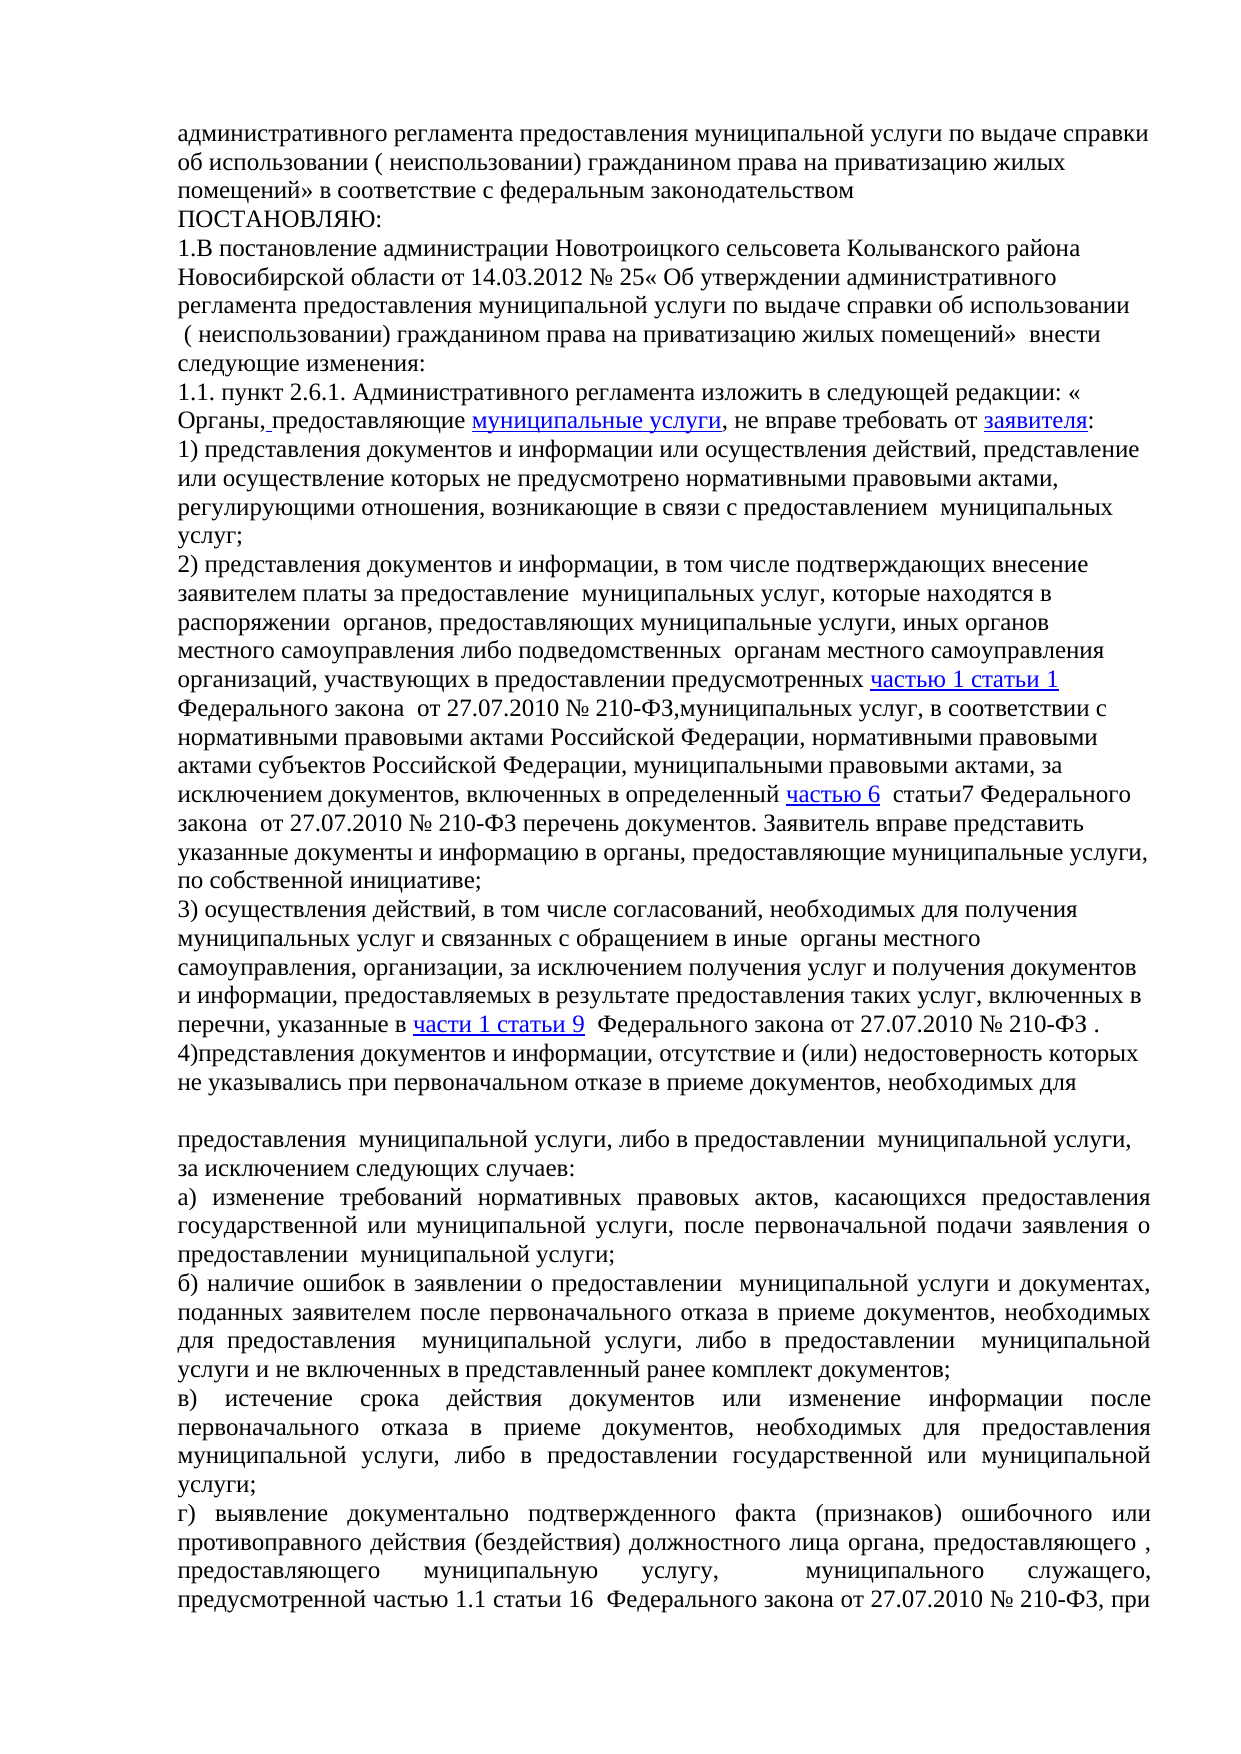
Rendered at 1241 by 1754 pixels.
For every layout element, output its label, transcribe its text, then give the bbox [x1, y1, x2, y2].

text 1) представления документов и информации или осуществления действий, представление или осуществление которых не предусмотрено нормативными правовыми актами, регулирующими отношения, возникающие в связи с предоставлением муниципальных услуг; [177, 434, 1152, 549]
text 4)представления документов и информации, отсутствие и (или) недостоверность которых не указывались при первоначальном отказе в приеме документов, необходимых для [177, 1038, 1152, 1096]
text 1.1. пункт 2.6.1. Административного регламента изложить в следующей редакции: « Органы, предоставляющие муниципальные услуги, не вправе требовать от заявителя: [177, 377, 1152, 434]
text б) наличие ошибок в заявлении о предоставлении муниципальной услуги и документах, поданных заявителем после первоначального отказа в приеме документов, необходимых для предоставления муниципальной услуги, либо в предоставлении муниципальной услуги и не включенных в представленный ранее комплект документов; [177, 1268, 1152, 1383]
text ПОСТАНОВЛЯЮ: [177, 204, 1152, 233]
text а) изменение требований нормативных правовых актов, касающихся предоставления государственной или муниципальной услуги, после первоначальной подачи заявления о предоставлении муниципальной услуги; [177, 1182, 1152, 1268]
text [177, 1498, 1152, 1613]
text 2) представления документов и информации, в том числе подтверждающих внесение заявителем платы за предоставление муниципальных услуг, которые находятся в распоряжении органов, предоставляющих муниципальные услуги, иных органов местного самоуправления либо подведомственных органам местного самоуправления организаций, участвующих в предоставлении предусмотренных частью 1 статьи 1 Федерального закона от 27.07.2010 № 210-ФЗ,муниципальных услуг, в соответствии с нормативными правовыми актами Российской Федерации, нормативными правовыми актами субъектов Российской Федерации, муниципальными правовыми актами, за исключением документов, включенных в определенный частью 6 статьи7 Федерального закона от 27.07.2010 № 210-ФЗ перечень документов. Заявитель вправе представить указанные документы и информацию в органы, предоставляющие муниципальные услуги, по собственной инициативе; [177, 549, 1152, 894]
text 1.В постановление администрации Новотроицкого сельсовета Колыванского района Новосибирской области от 14.03.2012 № 25« Об утверждении административного регламента предоставления муниципальной услуги по выдаче справки об использовании [177, 233, 1152, 319]
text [177, 118, 1152, 204]
text предоставления муниципальной услуги, либо в предоставлении муниципальной услуги, за исключением следующих случаев: [177, 1124, 1152, 1182]
text в) истечение срока действия документов или изменение информации после первоначального отказа в приеме документов, необходимых для предоставления муниципальной услуги, либо в предоставлении государственной или муниципальной услуги; [177, 1383, 1152, 1498]
text 3) осуществления действий, в том числе согласований, необходимых для получения муниципальных услуг и связанных с обращением в иные органы местного самоуправления, организации, за исключением получения услуг и получения документов и информации, предоставляемых в результате предоставления таких услуг, включенных в перечни, указанные в части 1 статьи 9 Федерального закона от 27.07.2010 № 210-ФЗ . [177, 894, 1152, 1038]
text ( неиспользовании) гражданином права на приватизацию жилых помещений» внести следующие изменения: [177, 319, 1152, 377]
